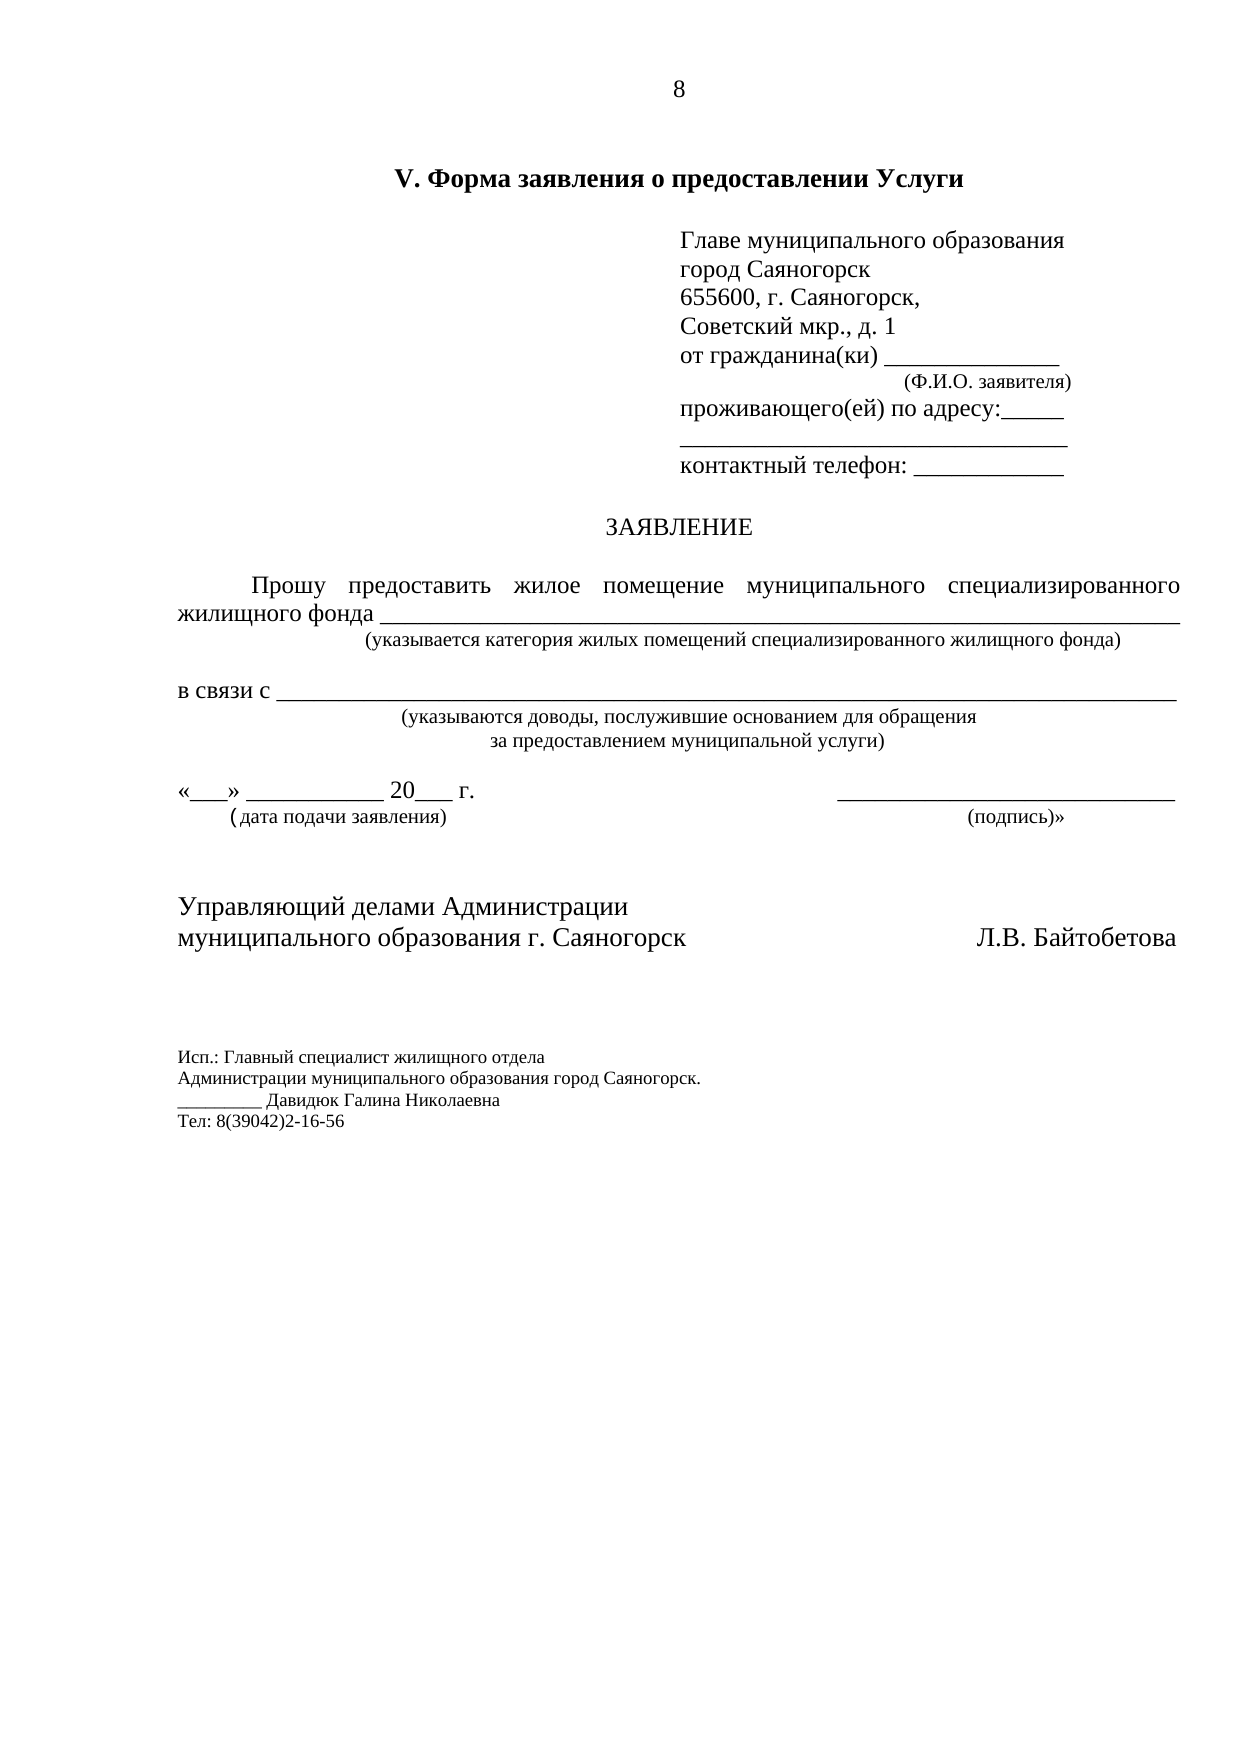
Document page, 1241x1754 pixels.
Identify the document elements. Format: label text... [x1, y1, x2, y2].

text (указывается категория жилых помещений специализированного жилищного фонда) [177, 627, 1181, 651]
text Исп.: Главный специалист жилищного отдела [177, 1046, 1181, 1067]
text Управляющий делами Администрации [177, 890, 1181, 921]
text ЗАЯВЛЕНИЕ [177, 512, 1181, 541]
text V. Форма заявления о предоставлении Услуги [177, 162, 1181, 194]
text муниципального образования г. Саяногорск Л.В. Байтобетова [177, 921, 1181, 952]
text _________ Давидюк Галина Николаевна [177, 1089, 1181, 1110]
text Прошу предоставить жилое помещение муниципального специализированного жилищного фонда ________________________________________________________________ [177, 570, 1181, 627]
text «___» ___________ 20___ г. ___________________________ [177, 776, 1181, 804]
text Администрации муниципального образования город Саяногорск. [177, 1067, 1181, 1089]
text за предоставлением муниципальной услуги) [177, 728, 1181, 752]
text (указываются доводы, послужившие основанием для обращения [177, 704, 1181, 728]
table_header Главе муниципального образования город Саяногорск 655600, г. Саяногорск, Советский мкр., д. 1 от гражданина(ки) ______________ (Ф.И.О. заявителя) проживающего(ей) по адресу:_____ _______________________________ контактный телефон: ____________ [669, 225, 1121, 508]
text Тел: 8(39042)2-16-56 [177, 1110, 1181, 1132]
text в связи с ________________________________________________________________________ [177, 675, 1181, 704]
text (дата подачи заявления) (подпись)» [177, 804, 1181, 830]
